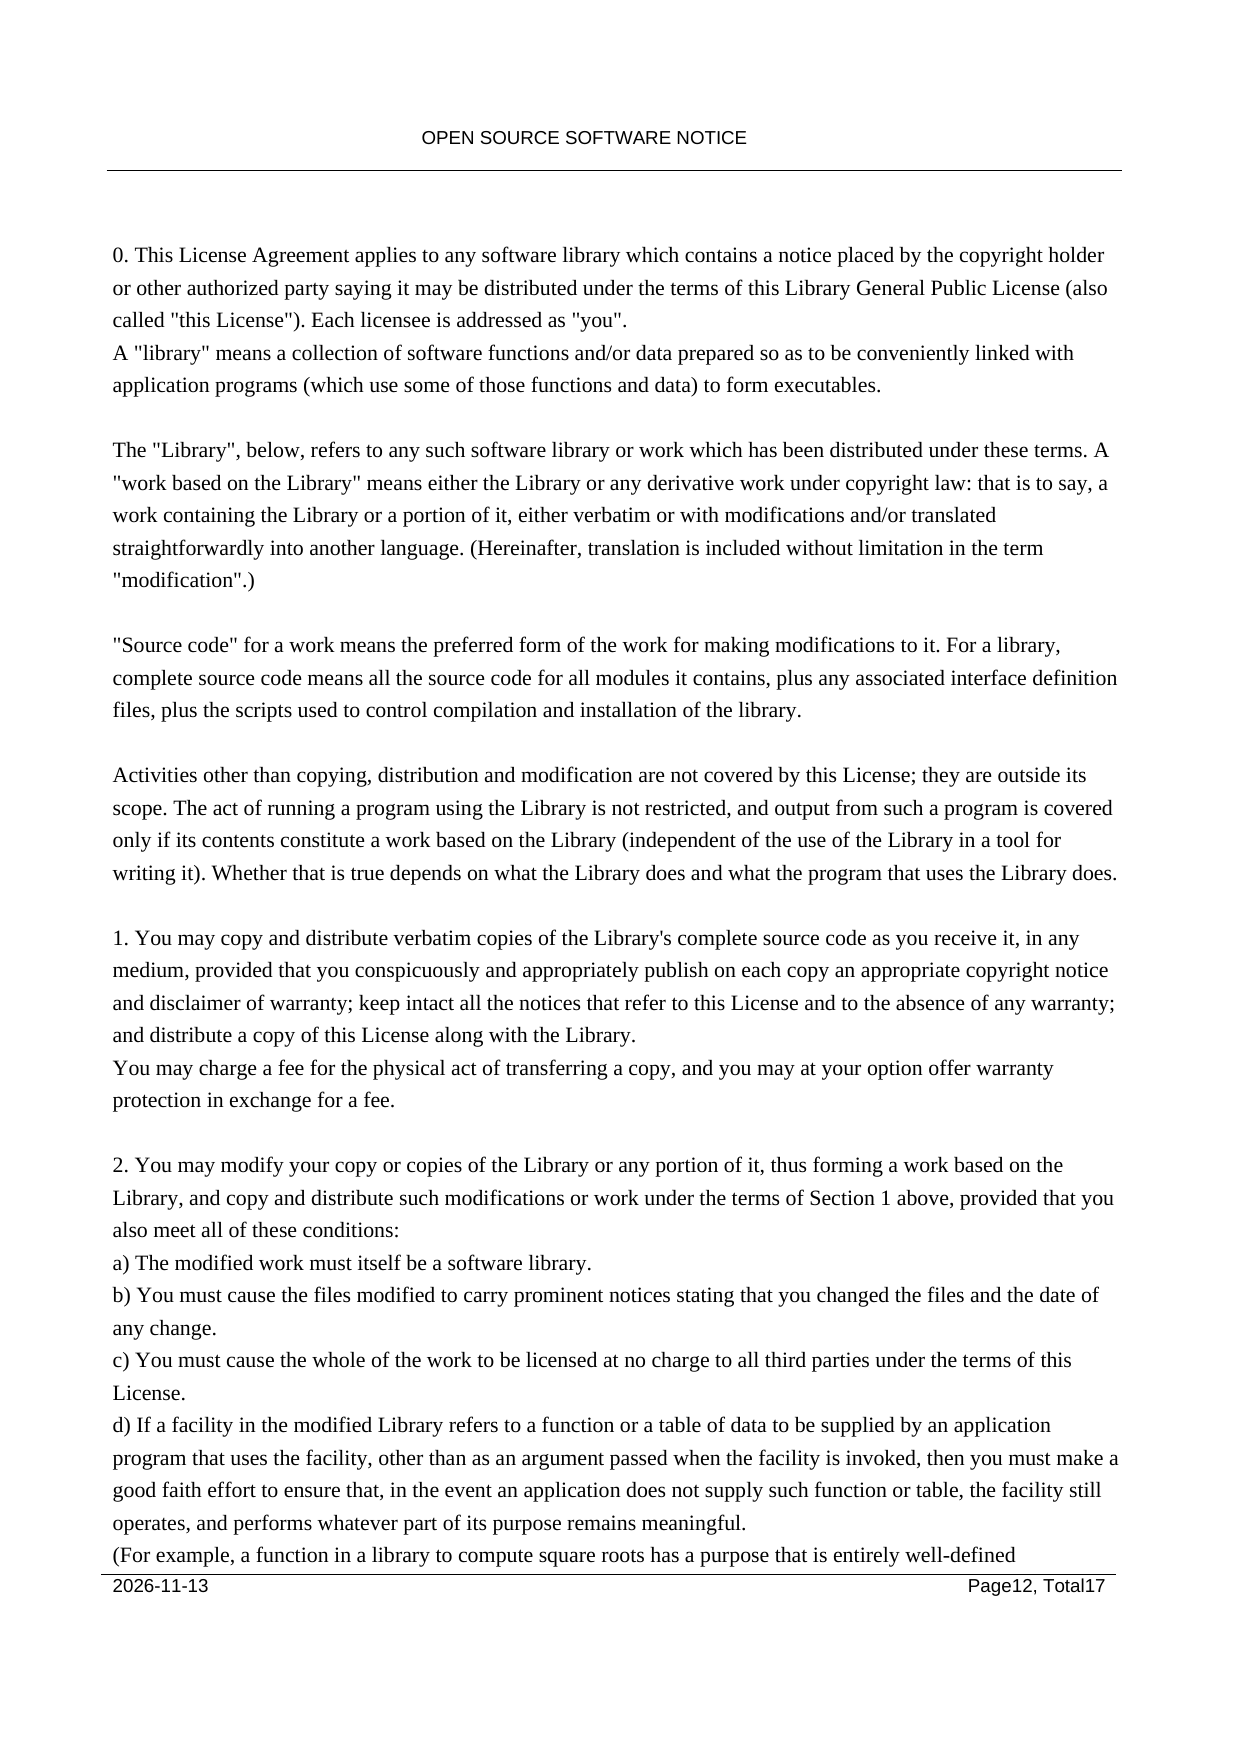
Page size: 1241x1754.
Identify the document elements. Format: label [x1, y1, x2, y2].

text [112, 206, 1128, 1571]
